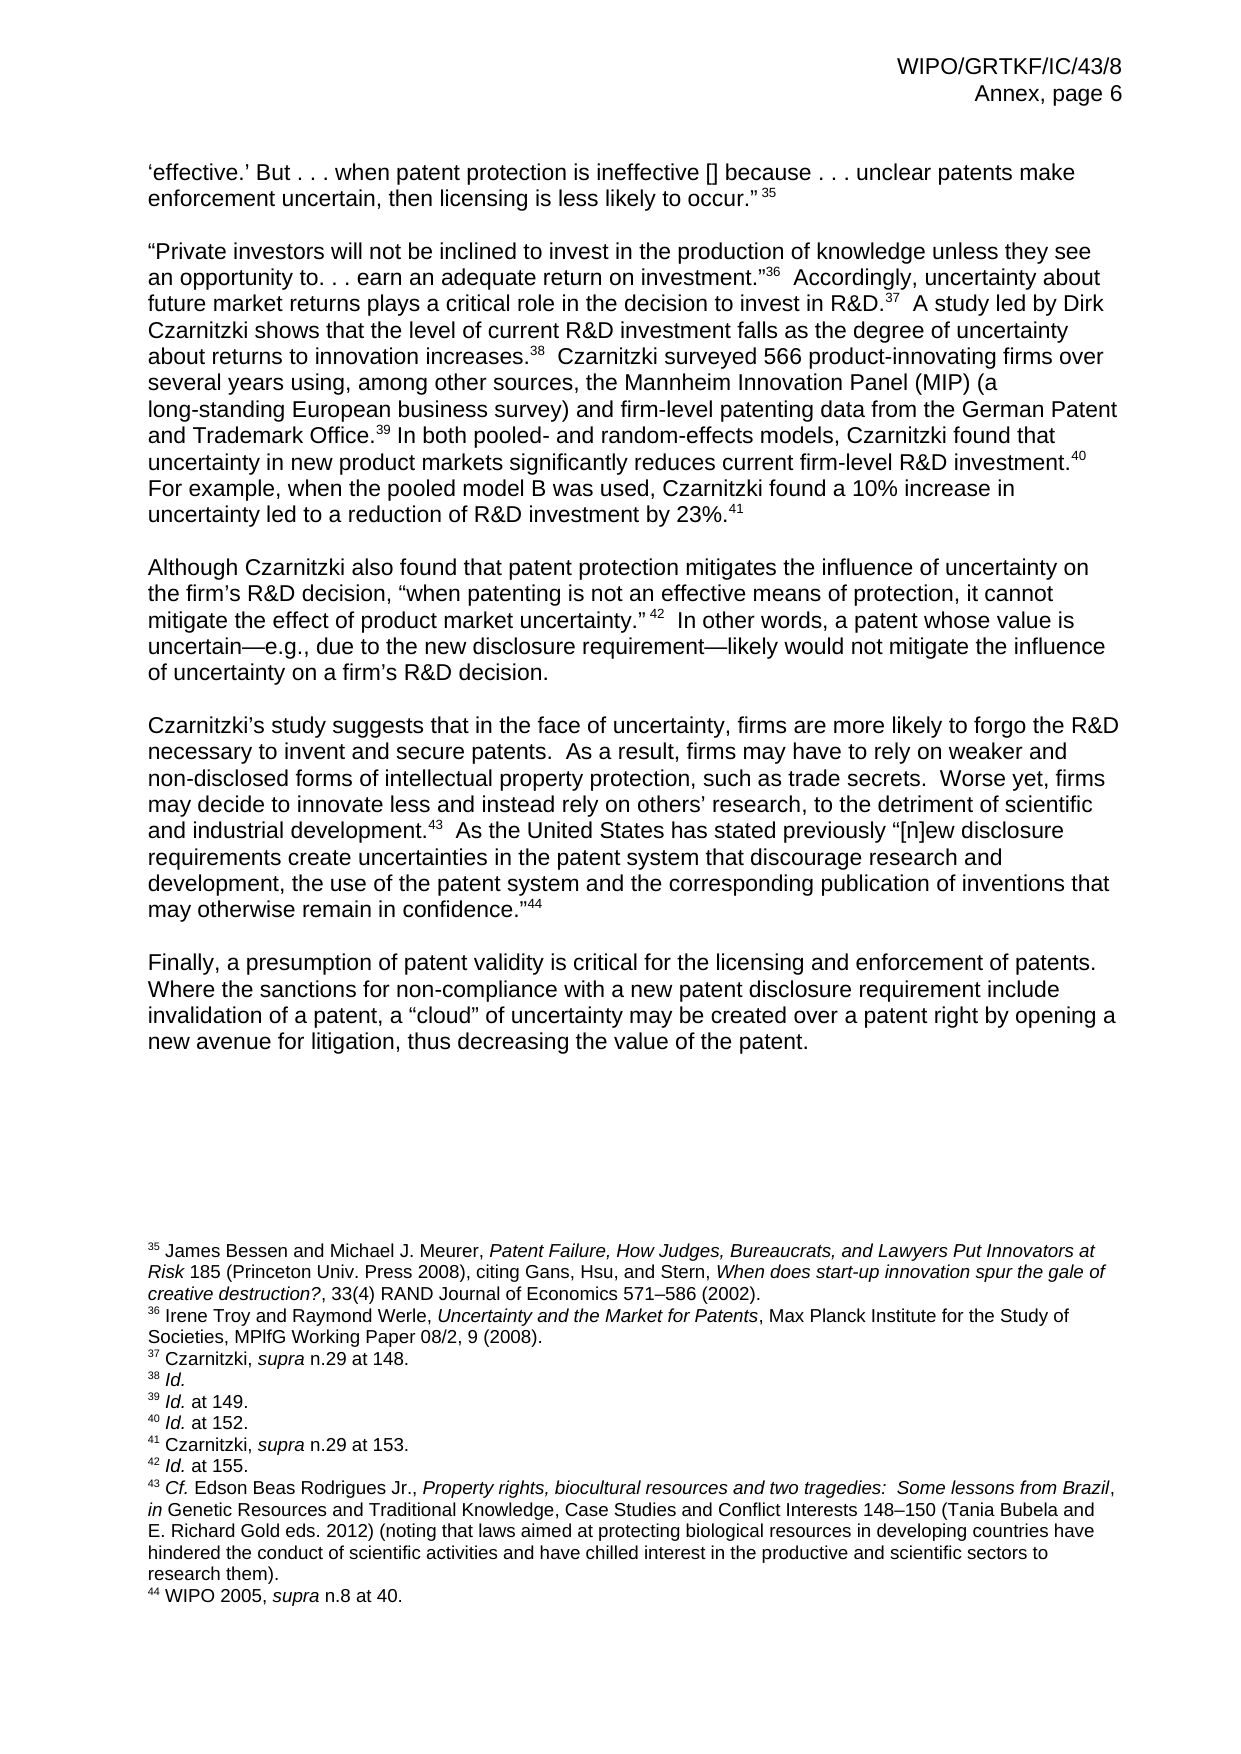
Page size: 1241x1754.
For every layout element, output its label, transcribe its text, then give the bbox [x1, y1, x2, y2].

text Czarnitzki’s study suggests that in the face of uncertainty, firms are more likely to forgo the R&D necessary to invent and secure patents. As a result, firms may have to rely on weaker and non-disclosed forms of intellectual property protection, such as trade secrets. Worse yet, firms may decide to innovate less and instead rely on others’ research, to the detriment of scientific and industrial development. As the United States has stated previously “[n]ew disclosure requirements create uncertainties in the patent system that discourage research and development, the use of the patent system and the corresponding publication of inventions that may otherwise remain in confidence.” [148, 712, 1122, 923]
text Finally, a presumption of patent validity is critical for the licensing and enforcement of patents. Where the sanctions for non-compliance with a new patent disclosure requirement include invalidation of a patent, a “cloud” of uncertainty may be created over a patent right by opening a new avenue for litigation, thus decreasing the value of the patent. [148, 949, 1122, 1054]
text ‘effective.’ But . . . when patent protection is ineffective [] because . . . unclear patents make enforcement uncertain, then licensing is less likely to occur.” [148, 158, 1122, 211]
text “Private investors will not be inclined to invest in the production of knowledge unless they see an opportunity to. . . earn an adequate return on investment.” Accordingly, uncertainty about future market returns plays a critical role in the decision to invest in R&D. A study led by Dirk Czarnitzki shows that the level of current R&D investment falls as the degree of uncertainty about returns to innovation increases. Czarnitzki surveyed 566 product-innovating firms over several years using, among other sources, the Mannheim Innovation Panel (MIP) (a long-standing European business survey) and firm-level patenting data from the German Patent and Trademark Office. In both pooled- and random-effects models, Czarnitzki found that uncertainty in new product markets significantly reduces current firm-level R&D investment. For example, when the pooled model B was used, Czarnitzki found a 10% increase in uncertainty led to a reduction of R&D investment by 23%. [148, 238, 1122, 527]
text Although Czarnitzki also found that patent protection mitigates the influence of uncertainty on the firm’s R&D decision, “when patenting is not an effective means of protection, it cannot mitigate the effect of product market uncertainty.” In other words, a patent whose value is uncertain—e.g., due to the new disclosure requirement—likely would not mitigate the influence of uncertainty on a firm’s R&D decision. [148, 554, 1122, 686]
